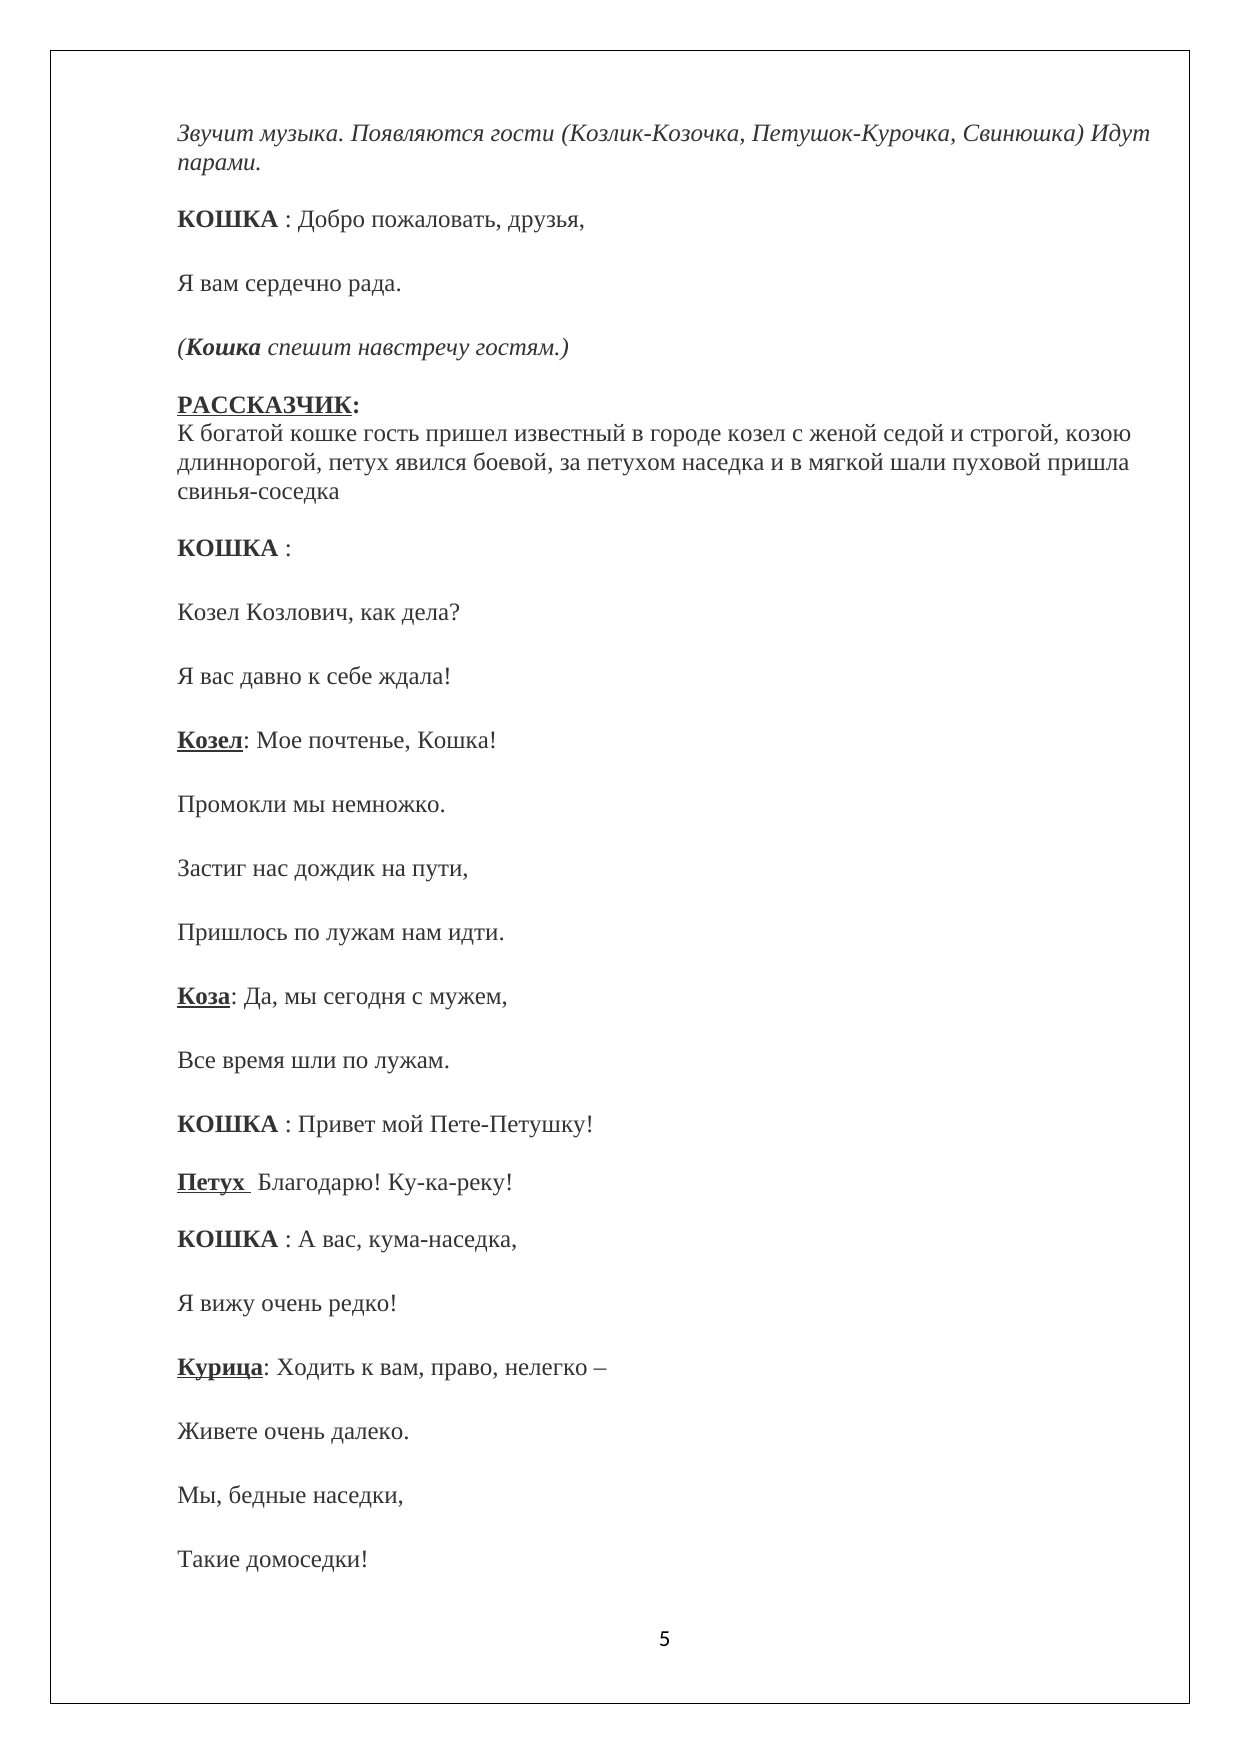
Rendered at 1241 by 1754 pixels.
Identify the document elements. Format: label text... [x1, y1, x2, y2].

text К богатой кошке гость пришел известный в городе козел с женой седой и строгой, козою длиннорогой, петух явился боевой, за петухом наседка и в мягкой шали пуховой пришла свинья-соседка [177, 418, 1152, 505]
text Козел: Мое почтенье, Кошка! [177, 725, 1152, 754]
text Такие домоседки! [177, 1544, 1152, 1573]
text РАССКАЗЧИК: [177, 390, 1152, 418]
text Застиг нас дождик на пути, [177, 853, 1152, 882]
text КОШКА : Привет мой Пете-Петушку! [177, 1109, 1152, 1138]
text Я вам сердечно рада. [177, 268, 1152, 297]
text Я вижу очень редко! [177, 1288, 1152, 1317]
text Все время шли по лужам. [177, 1045, 1152, 1074]
text Промокли мы немножко. [177, 789, 1152, 818]
text Пришлось по лужам нам идти. [177, 917, 1152, 946]
text Звучит музыка. Появляются гости (Козлик-Козочка, Петушок-Курочка, Свинюшка) Идут парами. [177, 118, 1152, 176]
text Мы, бедные наседки, [177, 1480, 1152, 1509]
text Живете очень далеко. [177, 1416, 1152, 1445]
text Коза: Да, мы сегодня с мужем, [177, 981, 1152, 1010]
text КОШКА : А вас, кума-наседка, [177, 1224, 1152, 1253]
text Я вас давно к себе ждала! [177, 661, 1152, 690]
text Петух Благодарю! Ку-ка-реку! [177, 1167, 1152, 1195]
text Курица: Ходить к вам, право, нелегко – [177, 1352, 1152, 1381]
text КОШКА : Добро пожаловать, друзья, [177, 204, 1152, 233]
text Козел Козлович, как дела? [177, 597, 1152, 626]
text (Кошка спешит навстречу гостям.) [177, 332, 1152, 361]
text КОШКА : [177, 533, 1152, 562]
